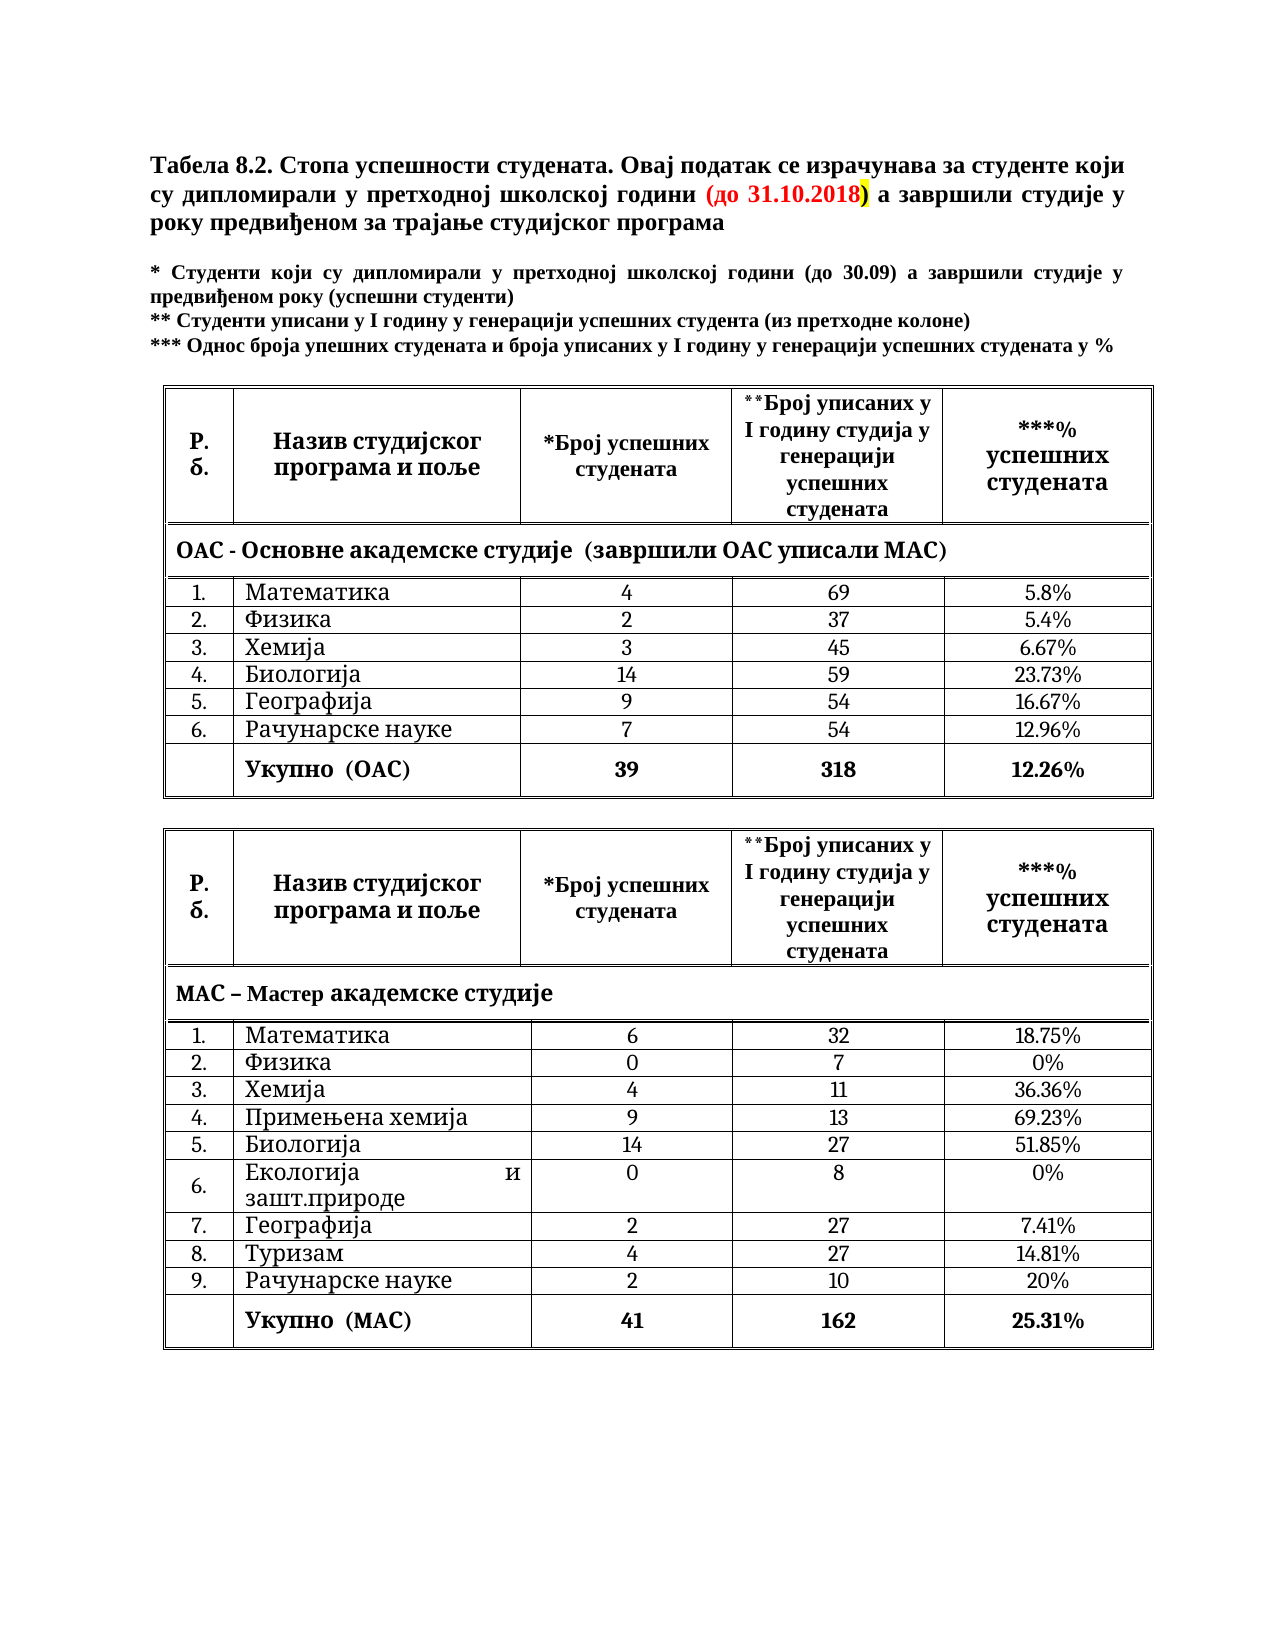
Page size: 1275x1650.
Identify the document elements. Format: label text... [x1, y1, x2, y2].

table_cell MAС – Мастер академске студије [164, 964, 1152, 1019]
table_cell Рачунарске науке [234, 1268, 531, 1294]
text ** Студенти уписани у I годину у генерацији успешних студента (из претходне колоне) [150, 308, 1125, 332]
table_cell [166, 744, 233, 796]
table_cell Екологија и зашт.природе [234, 1160, 531, 1212]
table_cell 5. [166, 1132, 233, 1158]
table_header Назив студијског програма и поље [234, 389, 520, 522]
table_cell 32 [733, 1023, 944, 1049]
table_cell 11 [733, 1077, 944, 1104]
table_cell Хемија [234, 634, 520, 661]
table_cell 16.67% [945, 689, 1151, 715]
table_cell 7 [521, 716, 732, 743]
table_cell 25.31% [945, 1295, 1151, 1347]
table_cell 69 [733, 579, 944, 606]
table_cell 6.67% [945, 634, 1151, 661]
table_cell 45 [733, 634, 944, 661]
table_cell Хемија [234, 1077, 531, 1104]
table_cell 3. [166, 634, 233, 661]
table_cell Туризам [234, 1241, 531, 1267]
table_cell 13 [733, 1105, 944, 1131]
table_cell 39 [521, 744, 732, 796]
table_cell 0 [532, 1050, 732, 1076]
table_cell 37 [733, 607, 944, 633]
table_cell Математика [234, 1023, 531, 1049]
table_header ***% успешних студената [943, 389, 1151, 522]
table_cell 69.23% [945, 1105, 1151, 1131]
table_cell 2. [166, 1050, 233, 1076]
table_cell 0 [532, 1160, 732, 1212]
table_cell 12.26% [945, 744, 1151, 796]
table_cell 20% [945, 1268, 1151, 1294]
table_cell 2 [521, 607, 732, 633]
table_cell 8. [166, 1241, 233, 1267]
table_cell Рачунарске науке [234, 716, 520, 743]
table_cell 2 [532, 1213, 732, 1239]
table_cell Физика [234, 607, 520, 633]
table_cell Географија [234, 689, 520, 715]
table_cell 23.73% [945, 662, 1151, 688]
table_cell 7. [166, 1213, 233, 1239]
table_header Р. б. [166, 389, 233, 522]
table_cell 5. [166, 689, 233, 715]
table_cell 162 [733, 1295, 944, 1347]
table_cell Примењена хемија [234, 1105, 531, 1131]
table_cell Географија [234, 1213, 531, 1239]
table_cell 1. [164, 576, 233, 606]
table_cell ОAС - Основне академске студије (завршили ОАС уписали МАС) [166, 522, 1151, 576]
table_cell Биологија [234, 1132, 531, 1158]
table_cell 9. [166, 1268, 233, 1294]
table_cell 8 [733, 1160, 944, 1212]
table_cell 6. [166, 1160, 233, 1212]
table_cell 27 [733, 1241, 944, 1267]
table_cell 5.4% [945, 607, 1151, 633]
table_cell Укупно (ОAС) [234, 744, 520, 796]
table_cell 51.85% [945, 1132, 1151, 1158]
table_cell 14 [521, 662, 732, 688]
table_cell 9 [532, 1105, 732, 1131]
table_cell Биологија [234, 662, 520, 688]
table_cell 14.81% [945, 1241, 1151, 1267]
table_cell 10 [733, 1268, 944, 1294]
table_cell 4 [521, 579, 732, 606]
table_cell Укупно (MAС) [234, 1295, 531, 1347]
table_cell [166, 1295, 233, 1347]
text *** Однос броја упешних студената и броја уписаних у I годину у генерацији успешних студената у % [150, 332, 1125, 357]
table_cell 4 [532, 1077, 732, 1104]
table_cell 27 [733, 1132, 944, 1158]
table_header **Број уписаних у I годину студија у генерацији успешних студената [732, 389, 942, 522]
table_cell 2. [166, 607, 233, 633]
table_cell 0% [945, 1160, 1151, 1212]
table_cell Математика [234, 579, 520, 606]
table_cell 1. [164, 1019, 233, 1049]
table_cell 4 [532, 1241, 732, 1267]
table_cell 6. [166, 716, 233, 743]
table_header ***% успешних студената [943, 831, 1151, 964]
table_cell 4. [166, 662, 233, 688]
table_cell 7 [733, 1050, 944, 1076]
table_header Назив студијског програма и поље [234, 831, 520, 964]
table_cell 36.36% [945, 1077, 1151, 1104]
text Табела 8.2. Стопа успешности студената. Овај податак се израчунава за студенте који су дипломирали у претходној школској години (до 31.10.2018) а завршили студије у року предвиђеном за трајање студијског програма [150, 150, 1125, 236]
table_cell 3 [521, 634, 732, 661]
table_cell 2 [532, 1268, 732, 1294]
table_cell 54 [733, 689, 944, 715]
table_cell 5.8% [945, 576, 1152, 606]
table_cell 3. [166, 1077, 233, 1104]
table_cell 6 [532, 1023, 732, 1049]
table_cell 0% [945, 1050, 1151, 1076]
table_cell 14 [532, 1132, 732, 1158]
table_cell 12.96% [945, 716, 1151, 743]
table_header *Број успешних студената [521, 831, 731, 964]
table_cell 59 [733, 662, 944, 688]
table_cell 18.75% [945, 1019, 1152, 1049]
table_cell 9 [521, 689, 732, 715]
table_header Р. б. [166, 831, 233, 964]
table_cell 7.41% [945, 1213, 1151, 1239]
table_header *Број успешних студената [521, 389, 731, 522]
text * Студенти који су дипломирали у претходној школској години (до 30.09) а завршили студије у предвиђеном року (успешни студенти) [150, 260, 1125, 308]
table_cell 4. [166, 1105, 233, 1131]
table_header **Број уписаних у I годину студија у генерацији успешних студената [732, 831, 942, 964]
table_cell 54 [733, 716, 944, 743]
table_cell 318 [733, 744, 944, 796]
table_cell Физика [234, 1050, 531, 1076]
table_cell 27 [733, 1213, 944, 1239]
table_cell 41 [532, 1295, 732, 1347]
